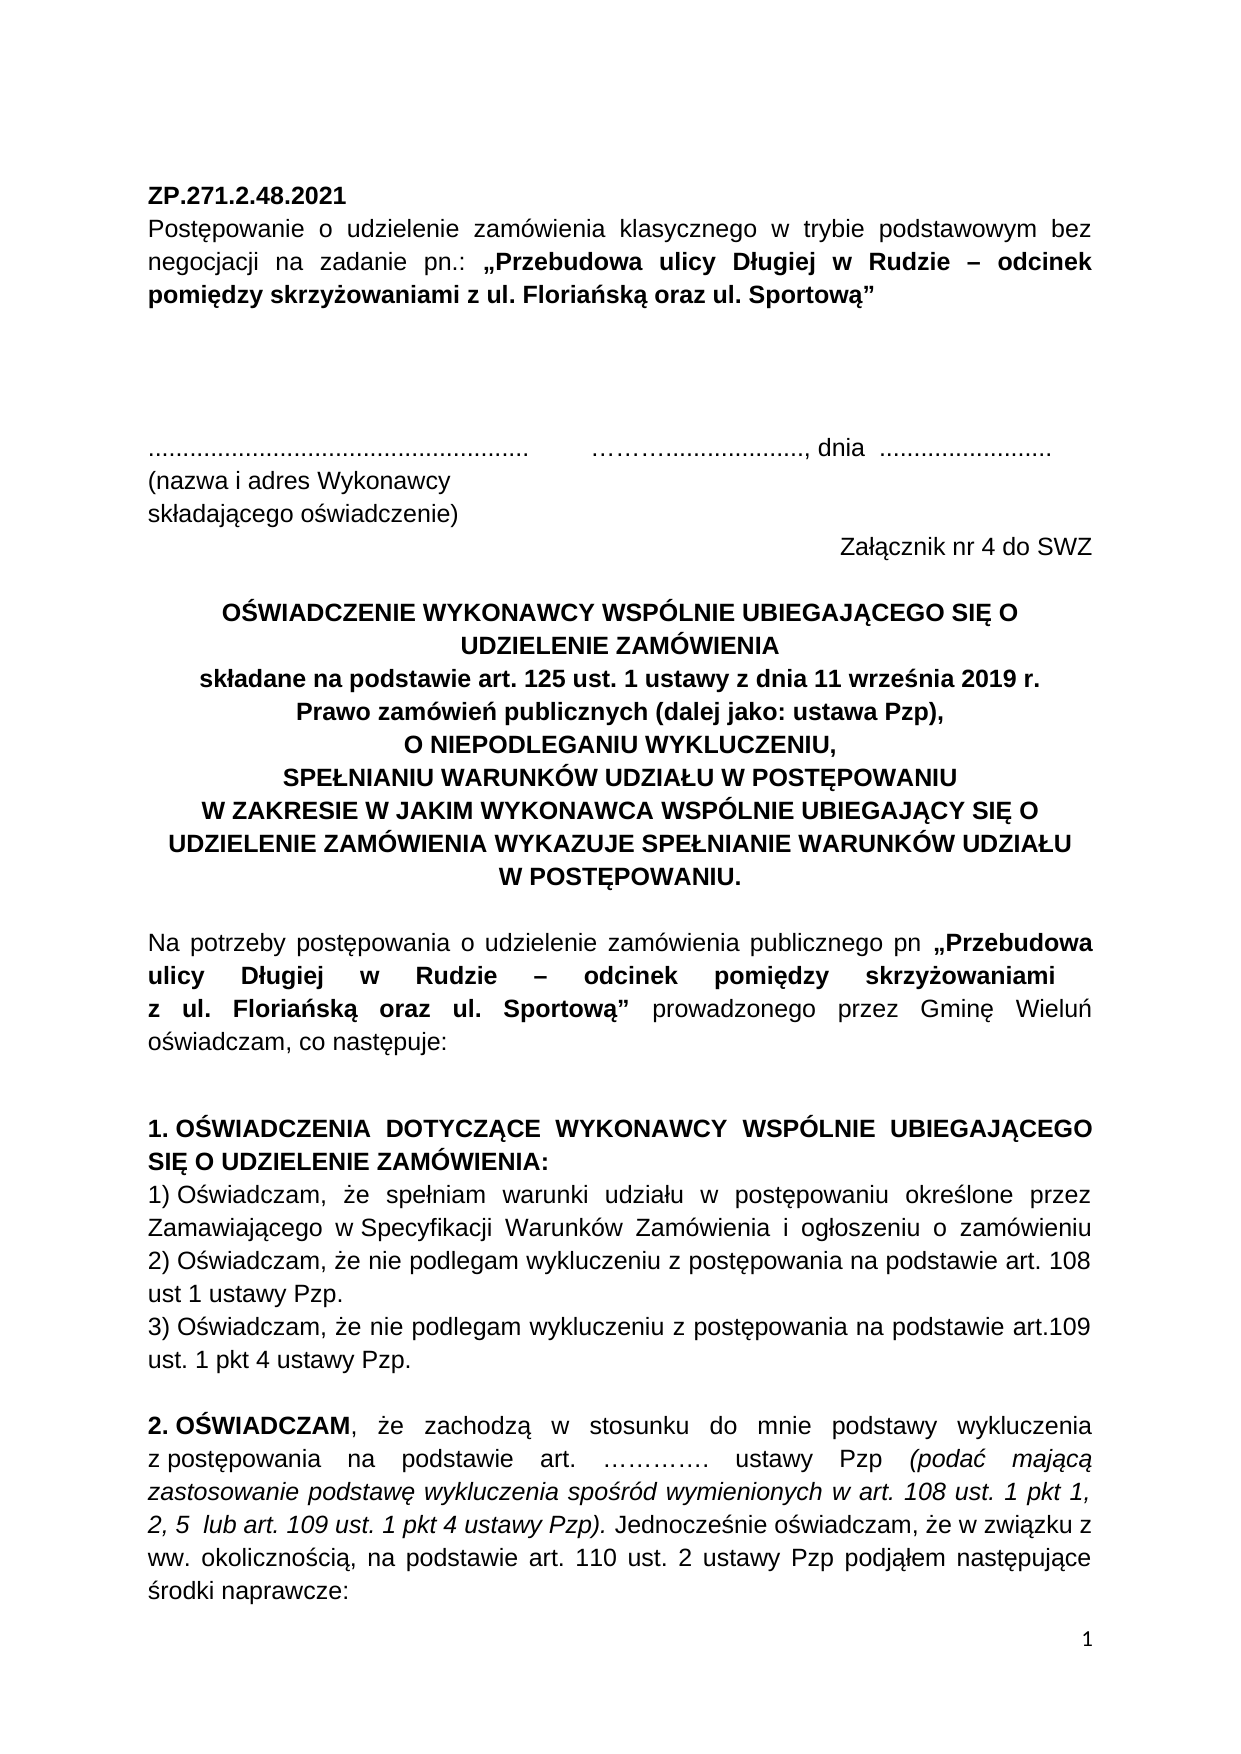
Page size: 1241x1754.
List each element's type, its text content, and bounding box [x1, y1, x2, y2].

text 2. OŚWIADCZAM, że zachodzą w stosunku do mnie podstawy wykluczenia z postępowania na podstawie art. …………. ustawy Pzp (podać mającą zastosowanie podstawę wykluczenia spośród wymienionych w art. 108 ust. 1 pkt 1, 2, 5 lub art. 109 ust. 1 pkt 4 ustawy Pzp). Jednocześnie oświadczam, że w związku z ww. okolicznością, na podstawie art. 110 ust. 2 ustawy Pzp podjąłem następujące środki naprawcze: [148, 1411, 1093, 1605]
text 1. OŚWIADCZENIA DOTYCZĄCE WYKONAWCY WSPÓLNIE UBIEGAJĄCEGO SIĘ O UDZIELENIE ZAMÓWIENIA: [148, 1114, 1093, 1176]
text SPEŁNIANIU WARUNKÓW UDZIAŁU W POSTĘPOWANIU [148, 763, 1093, 792]
text ....................................................... ………...................., dnia ......................... [148, 433, 1093, 461]
text Postępowanie o udzielenie zamówienia klasycznego w trybie podstawowym bez negocjacji na zadanie pn.: „Przebudowa ulicy Długiej w Rudzie – odcinek pomiędzy skrzyżowaniami z ul. Floriańską oraz ul. Sportową” [148, 214, 1093, 308]
text O NIEPODLEGANIU WYKLUCZENIU, [148, 730, 1093, 758]
text (nazwa i adres Wykonawcy [148, 466, 1093, 494]
text Załącznik nr 4 do SWZ [668, 532, 1093, 560]
text Prawo zamówień publicznych (dalej jako: ustawa Pzp), [148, 697, 1093, 726]
text ZP.271.2.48.2021 [148, 181, 1093, 209]
text 3) Oświadczam, że nie podlegam wykluczeniu z postępowania na podstawie art.109 ust. 1 pkt 4 ustawy Pzp. [148, 1312, 1093, 1374]
text 1) Oświadczam, że spełniam warunki udziału w postępowaniu określone przez Zamawiającego w Specyfikacji Warunków Zamówienia i ogłoszeniu o zamówieniu 2) Oświadczam, że nie podlegam wykluczeniu z postępowania na podstawie art. 108 ust 1 ustawy Pzp. [148, 1180, 1093, 1308]
text W ZAKRESIE W JAKIM WYKONAWCA WSPÓLNIE UBIEGAJĄCY SIĘ O UDZIELENIE ZAMÓWIENIA WYKAZUJE SPEŁNIANIE WARUNKÓW UDZIAŁU W POSTĘPOWANIU. [148, 796, 1093, 891]
text składane na podstawie art. 125 ust. 1 ustawy z dnia 11 września 2019 r. [148, 664, 1093, 692]
text Na potrzeby postępowania o udzielenie zamówienia publicznego pn „Przebudowa ulicy Długiej w Rudzie – odcinek pomiędzy skrzyżowaniami z ul. Floriańską oraz ul. Sportową” prowadzonego przez Gminę Wieluń oświadczam, co następuje: [148, 928, 1093, 1056]
text składającego oświadczenie) [148, 499, 1093, 527]
text OŚWIADCZENIE WYKONAWCY WSPÓLNIE UBIEGAJĄCEGO SIĘ O UDZIELENIE ZAMÓWIENIA [148, 598, 1093, 659]
